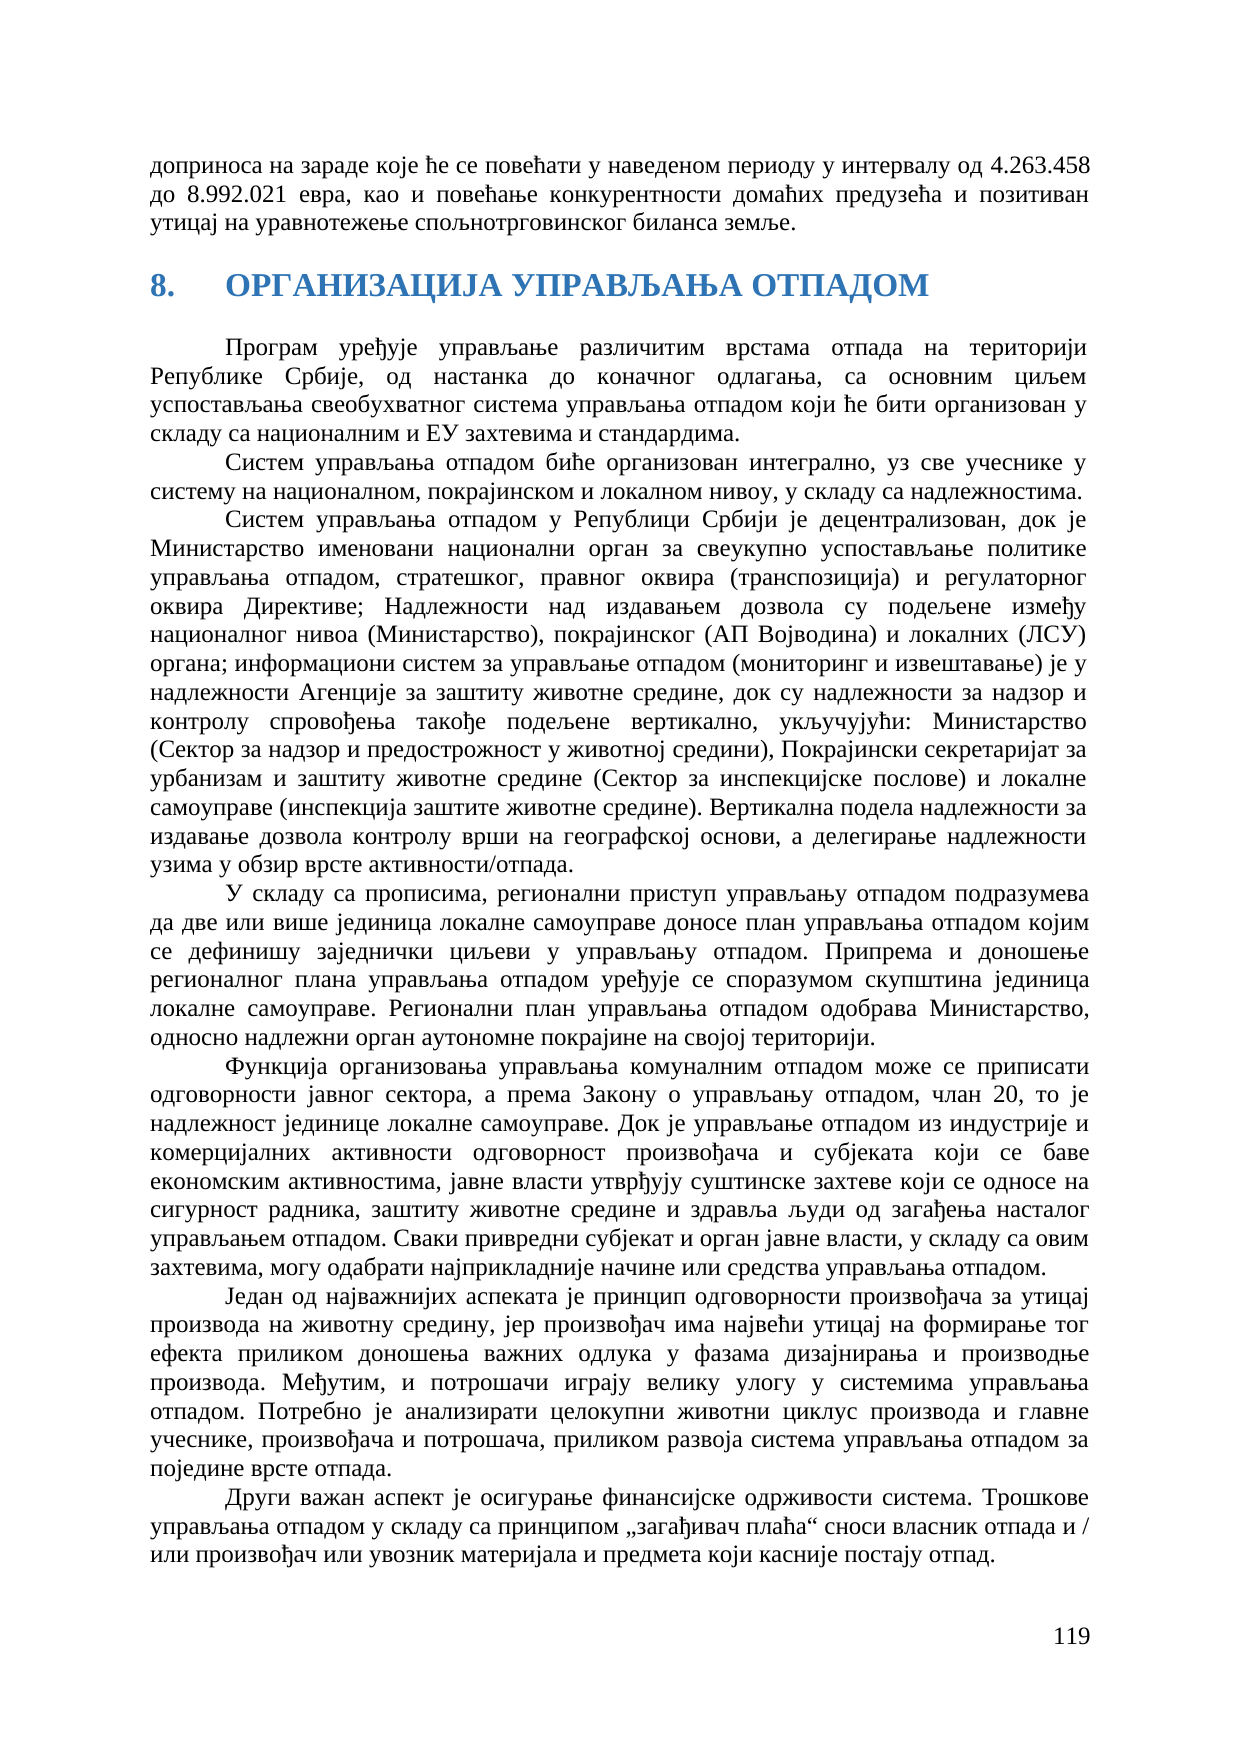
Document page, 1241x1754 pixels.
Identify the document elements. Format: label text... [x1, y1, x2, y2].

subtitle OРГАНИЗАЦИЈА УПРАВЉАЊА ОТПАДОМ [150, 265, 1090, 303]
text Функција организовања управљања комуналним отпадом може се приписати одговорности јавног сектора, а према Закону о управљању отпадом, члан 20, то је надлежност јединице локалне самоуправе. Док је управљање отпадом из индустрије и комерцијалних активности одговорност произвођача и субјеката који се баве економским активностима, јавне власти утврђују суштинске захтеве који се односе на сигурност радника, заштиту животне средине и здравља људи од загађења насталог управљањем отпадом. Сваки привредни субјекат и орган јавне власти, у складу са овим захтевима, могу одабрати најприкладније начине или средства управљања отпадом. [150, 1051, 1090, 1281]
text Систем управљања отпадом у Републици Србији је децентрализован, док је Министарство именовани национални орган за свеукупно успостављање политике управљања отпадом, стратешког, правног оквира (транспозиција) и регулаторног оквира Директиве; Надлежности над издавањем дозвола су подељене између националног нивоа (Министарство), покрајинског (АП Војводина) и локалних (ЛСУ) органа; информациони систем за управљање отпадом (мониторинг и извештавање) је у надлежности Агенције за заштиту животне средине, док су надлежности за надзор и контролу спровођења такође подељене вертикално, укључујући: Министарство (Сектор за надзор и предострожност у животној средини), Покрајински секретаријат за урбанизам и заштиту животне средине (Сектор за инспекцијске послове) и локалне самоуправе (инспекција заштите животне средине). Вертикална подела надлежности за издавање дозвола контролу врши на географској основи, а делегирање надлежности узима у обзир врсте активности/отпада. [150, 504, 1087, 878]
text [150, 150, 1090, 236]
text Други важан аспект је осигурање финансијске одрживости система. Трошкове управљања отпадом у складу са принципом „загађивач плаћа“ сноси власник отпада и / или произвођач или увозник материјала и предмета који касније постају отпад. [150, 1482, 1090, 1568]
text У складу са прописима, регионални приступ управљању отпадом подразумева да две или више јединица локалне самоуправе доносе план управљања отпадом којим се дефинишу заједнички циљеви у управљању отпадом. Припрема и доношење регионалног плана управљања отпадом уређује се споразумом скупштина јединица локалне самоуправе. Регионални план управљања отпадом одобрава Министарство, односно надлежни орган аутономне покрајине на својој територији. [150, 878, 1090, 1051]
text Један од најважнијих аспеката је принцип одговорности произвођача за утицај производа на животну средину, јер произвођач има највећи утицај на формирање тог ефекта приликом доношења важних одлука у фазама дизајнирања и производње производа. Међутим, и потрошачи играју велику улогу у системима управљања отпадом. Потребно је анализирати целокупни животни циклус производа и главне учеснике, произвођача и потрошача, приликом развоја система управљања отпадом за поједине врсте отпада. [150, 1281, 1090, 1482]
text Систем управљања отпадом биће организован интегрално, уз све учеснике у систему на националном, покрајинском и локалном нивоу, у складу са надлежностима. [150, 447, 1087, 504]
text Програм уређује управљање различитим врстама отпада на територији Републике Србије, од настанка до коначног одлагања, са основним циљем успостављања свеобухватног система управљања отпадом који ће бити организован у складу са националним и ЕУ захтевима и стандардима. [150, 332, 1087, 447]
